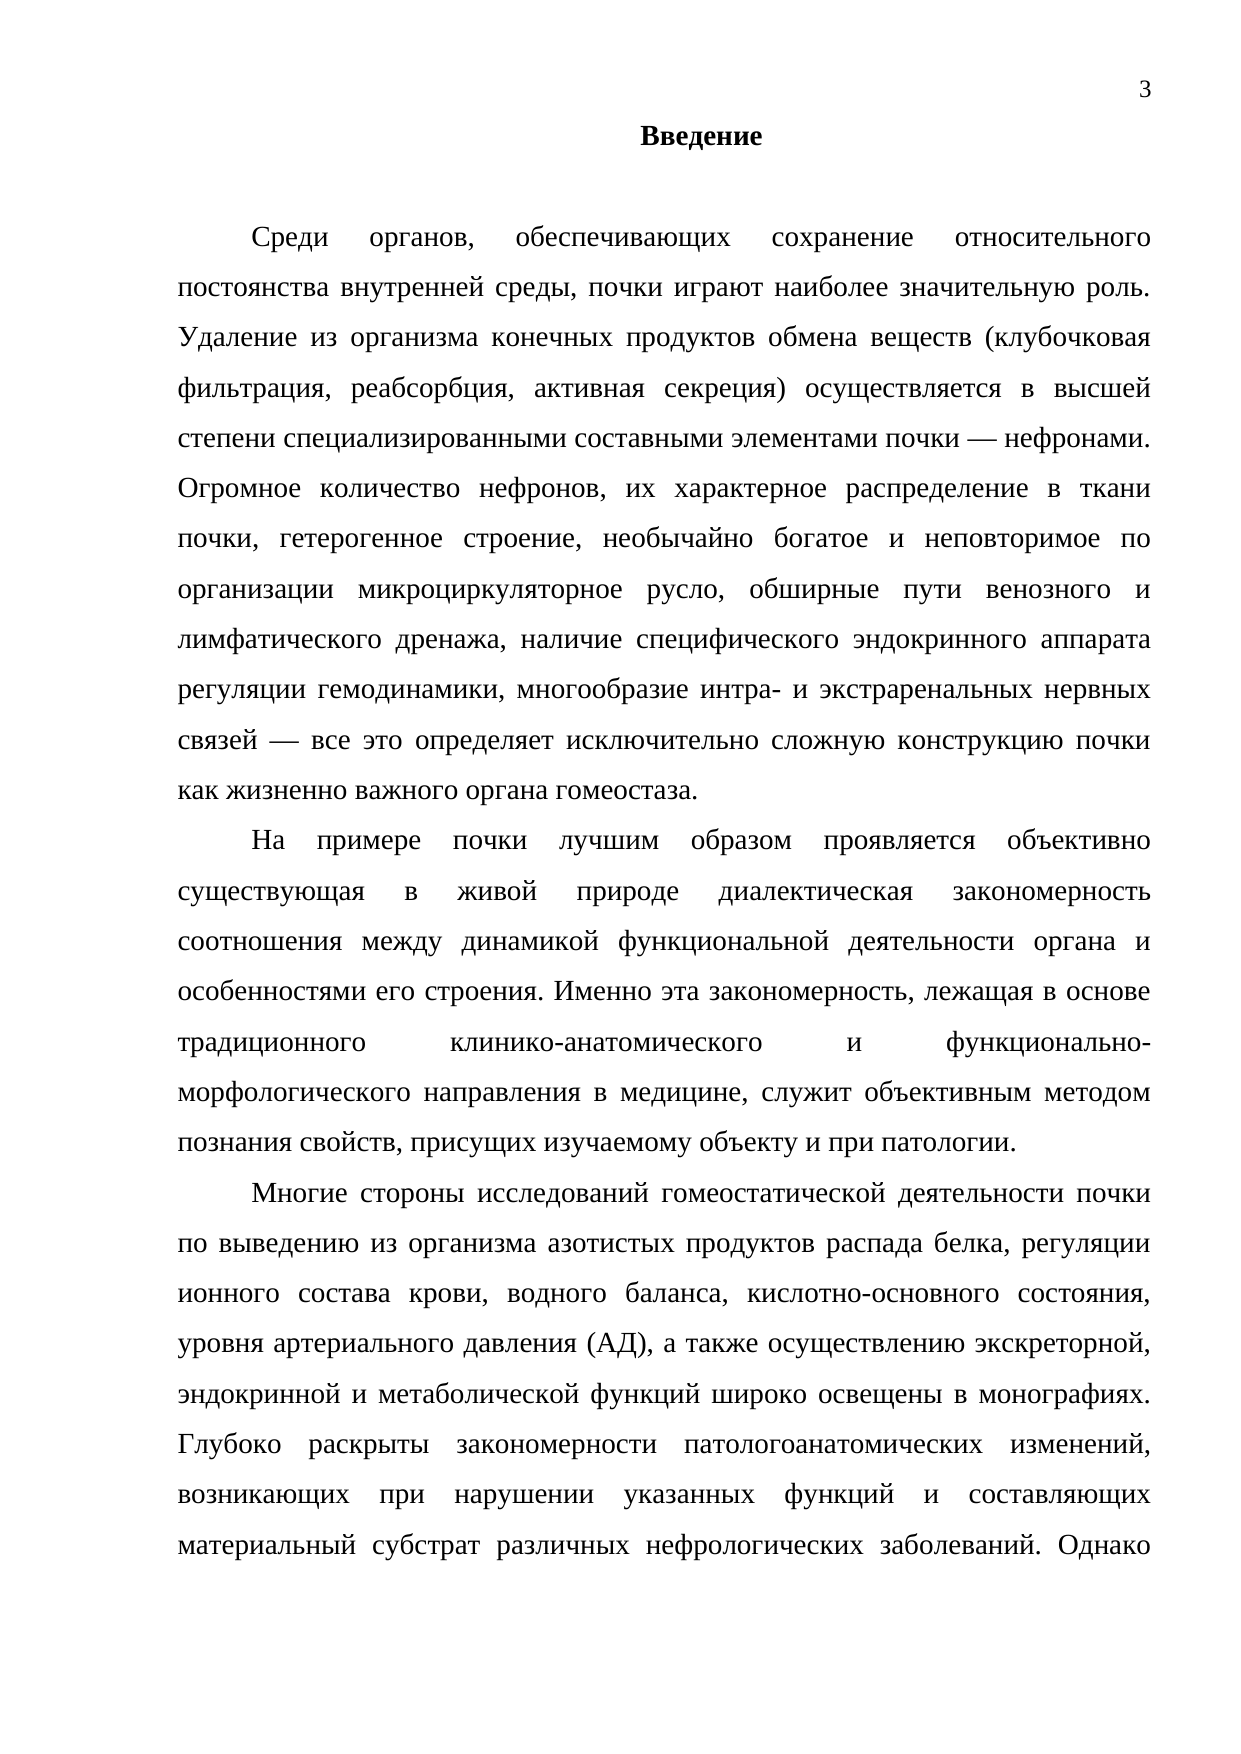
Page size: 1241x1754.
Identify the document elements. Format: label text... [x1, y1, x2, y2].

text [177, 1175, 1152, 1560]
text Введение [177, 118, 1152, 152]
text Среди органов, обеспечивающих сохранение относительного постоянства внутренней среды, почки играют наиболее значительную роль. Удаление из организма конечных продуктов обмена веществ (клубочковая фильтрация, реабсорбция, активная секреция) осуществляется в высшей степени специализированными составными элементами почки — нефронами. Огромное количество нефронов, их характерное распределение в ткани почки, гетерогенное строение, необычайно богатое и неповторимое по организации микроциркуляторное русло, обширные пути венозного и лимфатического дренажа, наличие специфического эндокринного аппарата регуляции гемодинамики, многообразие интра- и экстраренальных нервных связей — все это определяет исключительно сложную конструкцию почки как жизненно важного органа гомеостаза. [177, 219, 1152, 806]
text На примере почки лучшим образом проявляется объективно существующая в живой природе диалектическая закономерность соотношения между динамикой функциональной деятельности органа и особенностями его строения. Именно эта закономерность, лежащая в основе традиционного клинико-анатомического и функционально-морфологического направления в медицине, служит объективным методом познания свойств, присущих изучаемому объекту и при патологии. [177, 822, 1152, 1158]
